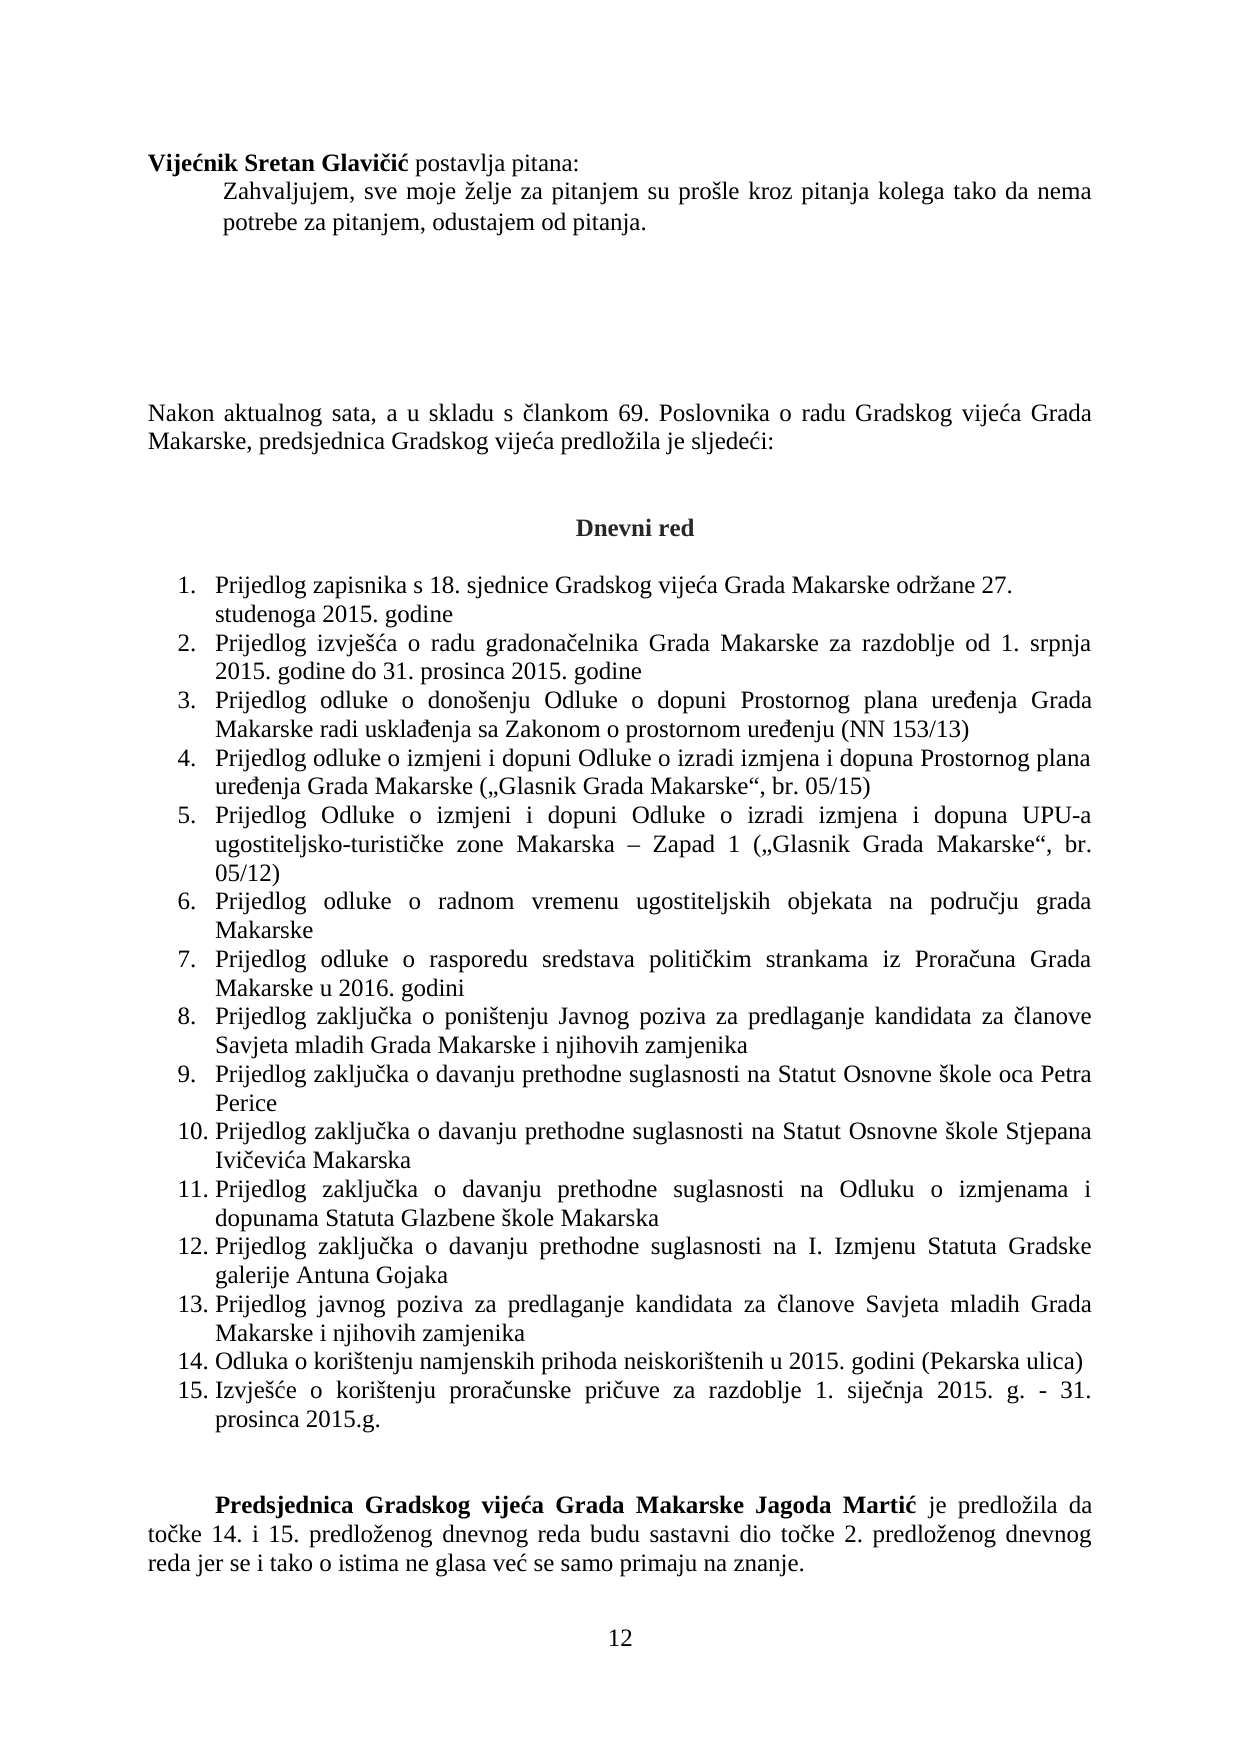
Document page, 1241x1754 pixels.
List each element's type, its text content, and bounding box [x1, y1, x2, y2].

list Prijedlog Odluke o izmjeni i dopuni Odluke o izradi izmjena i dopuna UPU-a ugostiteljsko-turističke zone Makarska – Zapad 1 („Glasnik Grada Makarske“, br. 05/12) [177, 800, 1093, 886]
list Prijedlog zaključka o davanju prethodne suglasnosti na Odluku o izmjenama i dopunama Statuta Glazbene škole Makarska [177, 1174, 1093, 1231]
list Prijedlog zaključka o davanju prethodne suglasnosti na I. Izmjenu Statuta Gradske galerije Antuna Gojaka [177, 1231, 1093, 1289]
list Prijedlog javnog poziva za predlaganje kandidata za članove Savjeta mladih Grada Makarske i njihovih zamjenika [177, 1289, 1093, 1346]
list Prijedlog odluke o donošenju Odluke o dopuni Prostornog plana uređenja Grada Makarske radi usklađenja sa Zakonom o prostornom uređenju (NN 153/13) [177, 685, 1093, 743]
text Nakon aktualnog sata, a u skladu s člankom 69. Poslovnika o radu Gradskog vijeća Grada Makarske, predsjednica Gradskog vijeća predložila je sljedeći: [148, 398, 1093, 455]
list Prijedlog zapisnika s 18. sjednice Gradskog vijeća Grada Makarske održane 27. [177, 570, 1093, 599]
list Zahvaljujem, sve moje želje za pitanjem su prošle kroz pitanja kolega tako da nema potrebe za pitanjem, odustajem od pitanja. [223, 176, 1093, 236]
list Prijedlog izvješća o radu gradonačelnika Grada Makarske za razdoblje od 1. srpnja 2015. godine do 31. prosinca 2015. godine [177, 628, 1093, 685]
list Prijedlog zaključka o poništenju Javnog poziva za predlaganje kandidata za članove Savjeta mladih Grada Makarske i njihovih zamjenika [177, 1001, 1093, 1059]
list Prijedlog odluke o radnom vremenu ugostiteljskih objekata na području grada Makarske [177, 886, 1093, 944]
list Prijedlog odluke o izmjeni i dopuni Odluke o izradi izmjena i dopuna Prostornog plana uređenja Grada Makarske („Glasnik Grada Makarske“, br. 05/15) [177, 743, 1093, 800]
text studenoga 2015. godine [215, 599, 1093, 628]
text Predsjednica Gradskog vijeća Grada Makarske Jagoda Martić je predložila da točke 14. i 15. predloženog dnevnog reda budu sastavni dio točke 2. predloženog dnevnog reda jer se i tako o istima ne glasa već se samo primaju na znanje. [148, 1490, 1093, 1576]
list Prijedlog zaključka o davanju prethodne suglasnosti na Statut Osnovne škole Stjepana Ivičevića Makarska [177, 1116, 1093, 1174]
list Odluka o korištenju namjenskih prihoda neiskorištenih u 2015. godini (Pekarska ulica) [177, 1346, 1093, 1375]
text Dnevni red [177, 513, 1093, 541]
text Vijećnik Sretan Glavičić postavlja pitana: [148, 148, 1093, 176]
list Prijedlog odluke o rasporedu sredstava političkim strankama iz Proračuna Grada Makarske u 2016. godini [177, 944, 1093, 1001]
list Izvješće o korištenju proračunske pričuve za razdoblje 1. siječnja 2015. g. - 31. prosinca 2015.g. [177, 1375, 1093, 1433]
list Prijedlog zaključka o davanju prethodne suglasnosti na Statut Osnovne škole oca Petra Perice [177, 1059, 1093, 1116]
